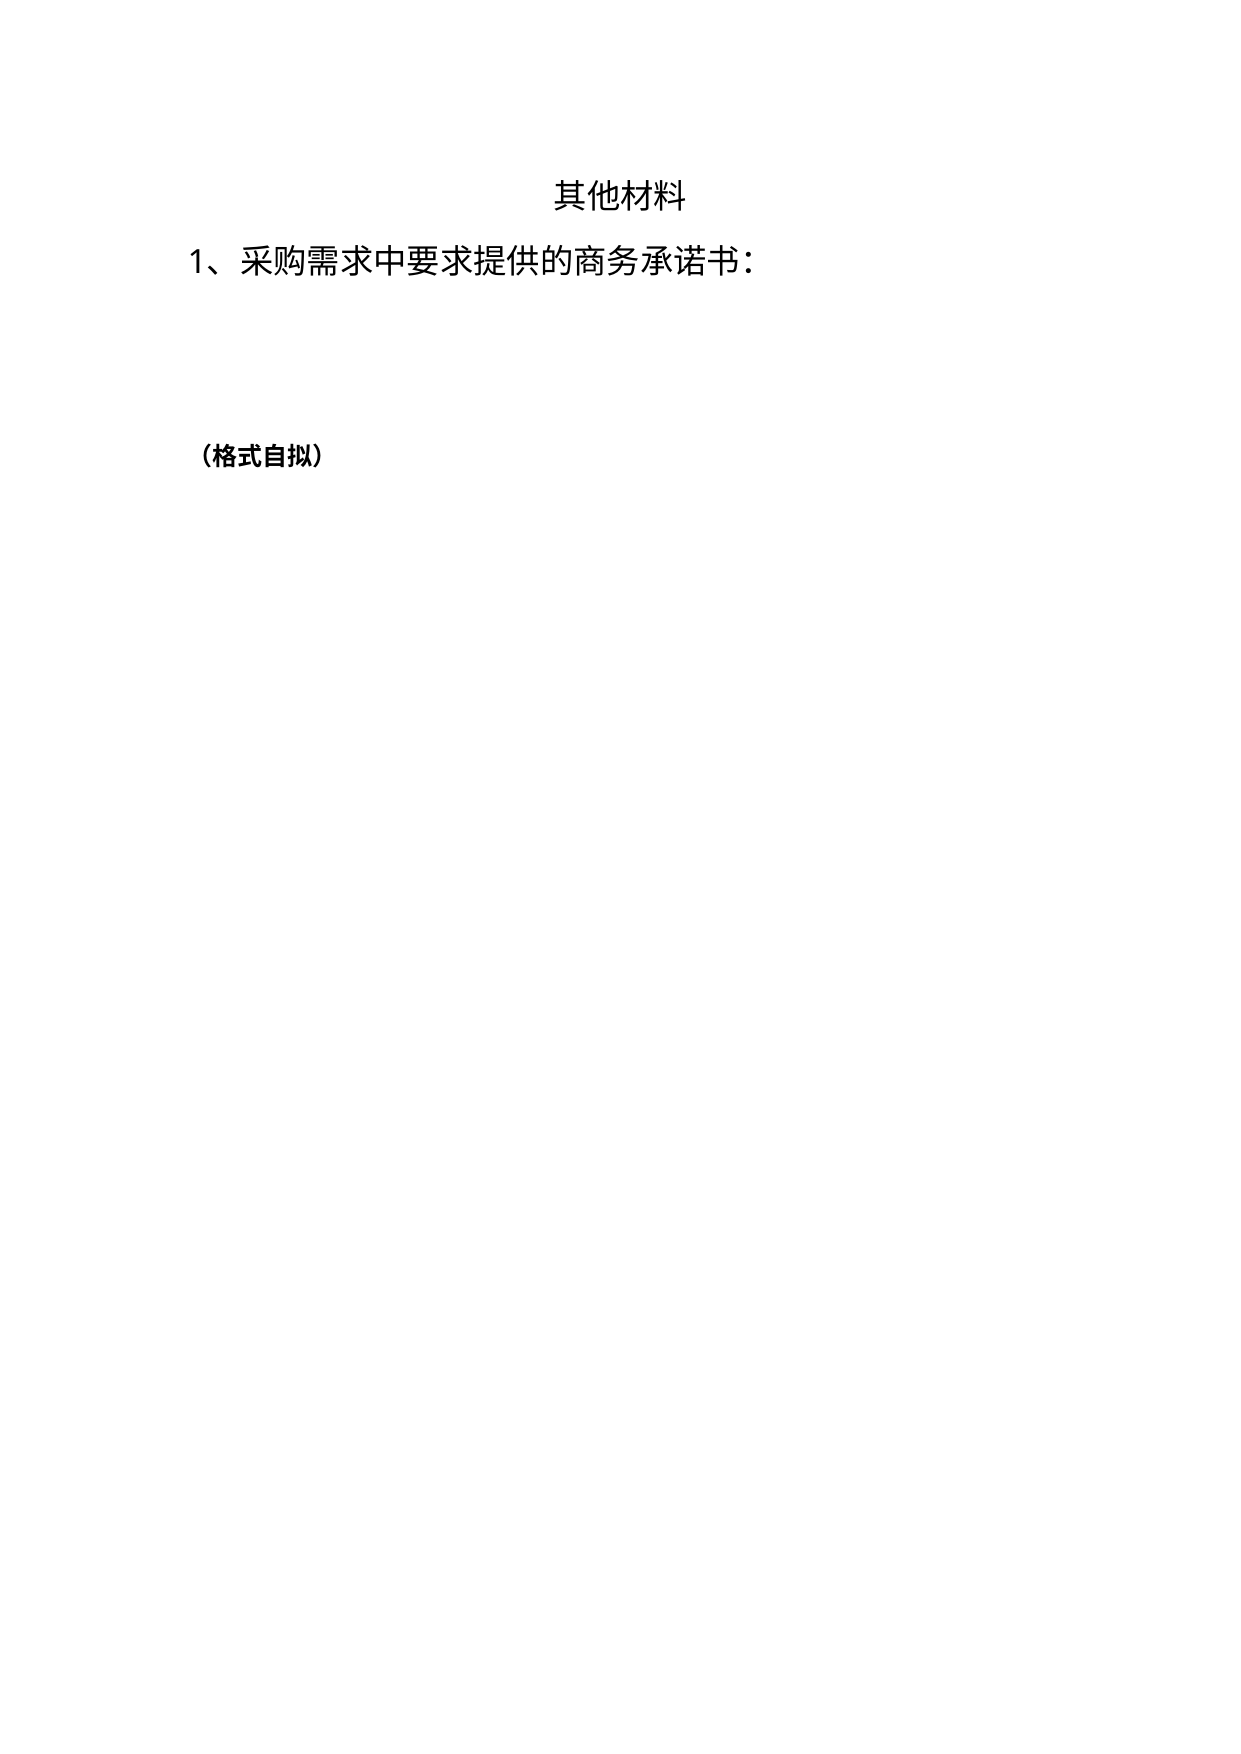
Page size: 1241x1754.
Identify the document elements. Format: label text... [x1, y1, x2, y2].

list （格式自拟） [187, 422, 1053, 487]
list 1、采购需求中要求提供的商务承诺书： [187, 227, 1053, 292]
list 其他材料 [187, 162, 1053, 227]
